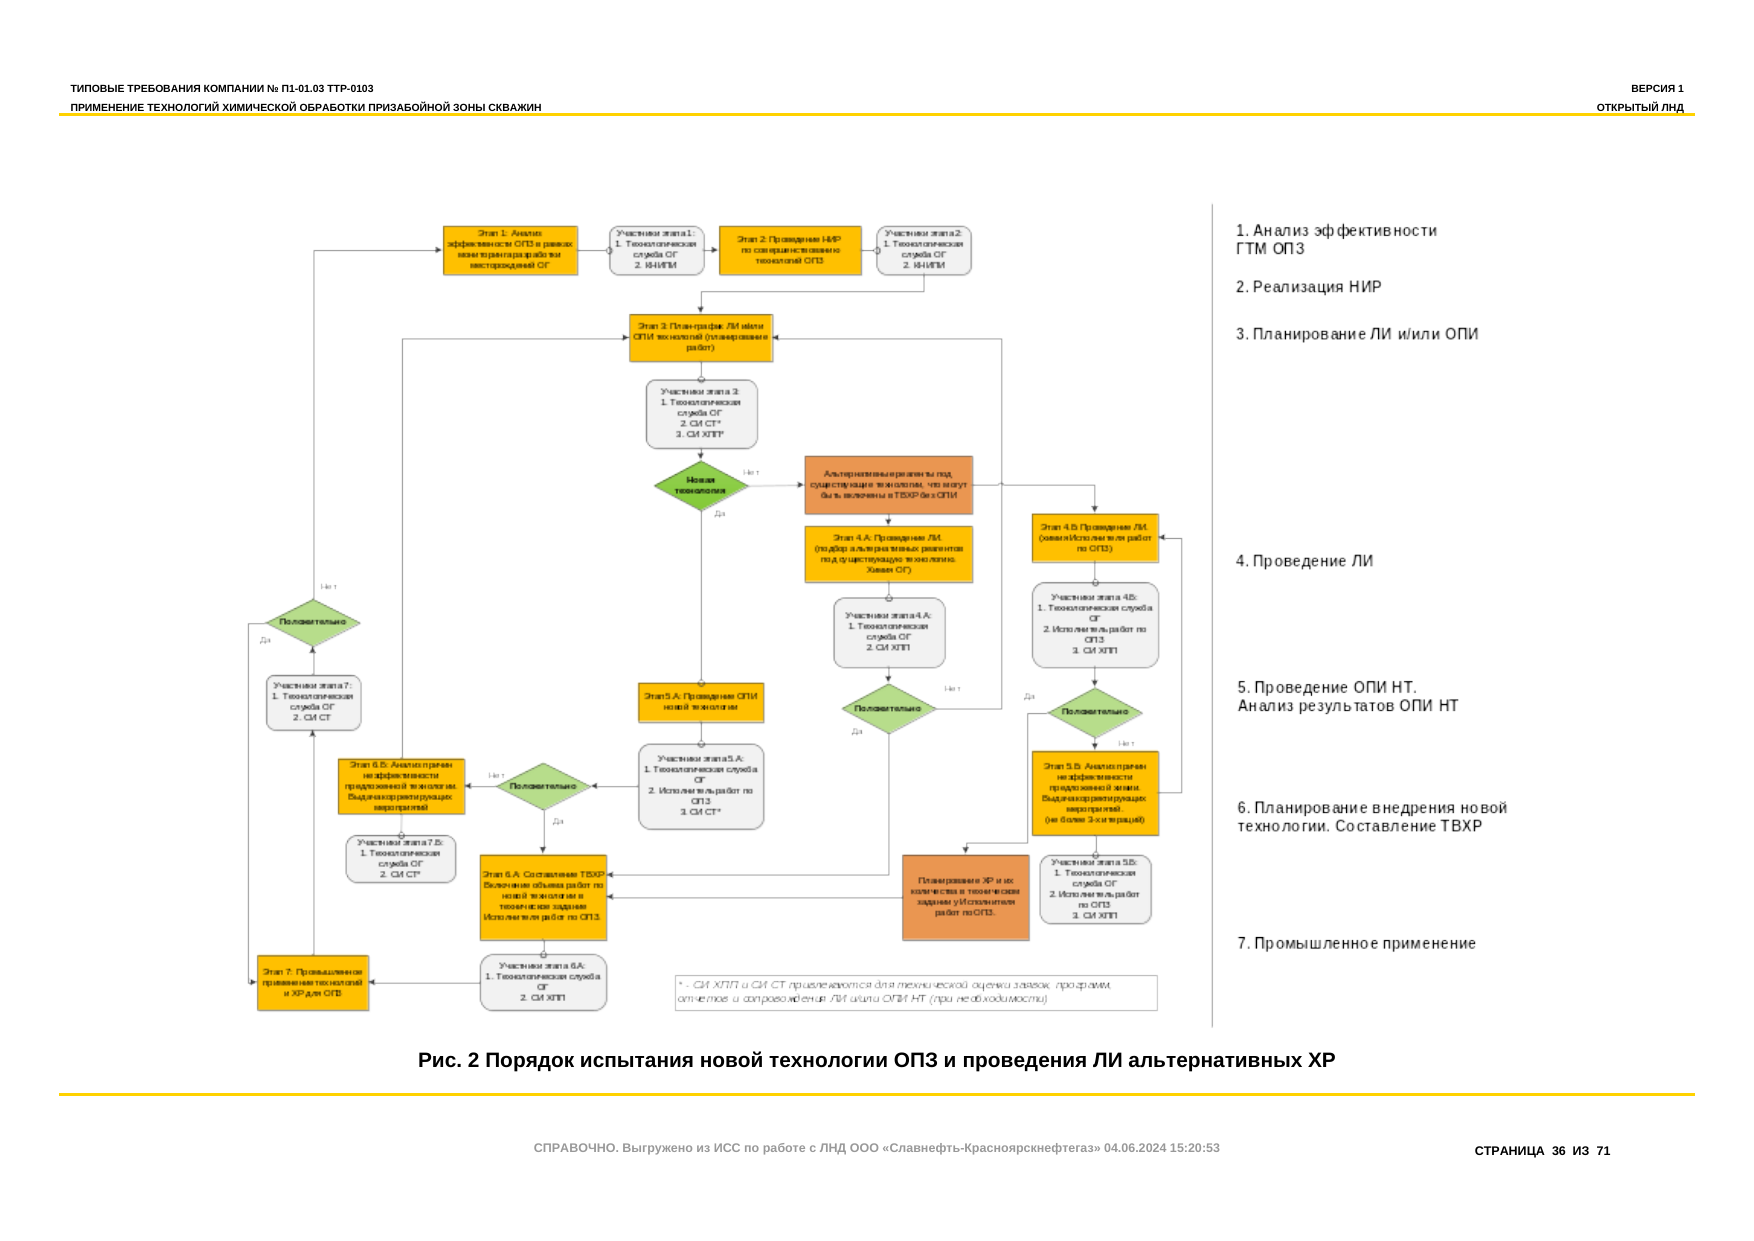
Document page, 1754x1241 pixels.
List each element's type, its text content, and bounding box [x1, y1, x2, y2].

text Рис. 2 Порядок испытания новой технологии ОПЗ и проведения ЛИ альтернативных ХР [59, 1048, 1695, 1072]
